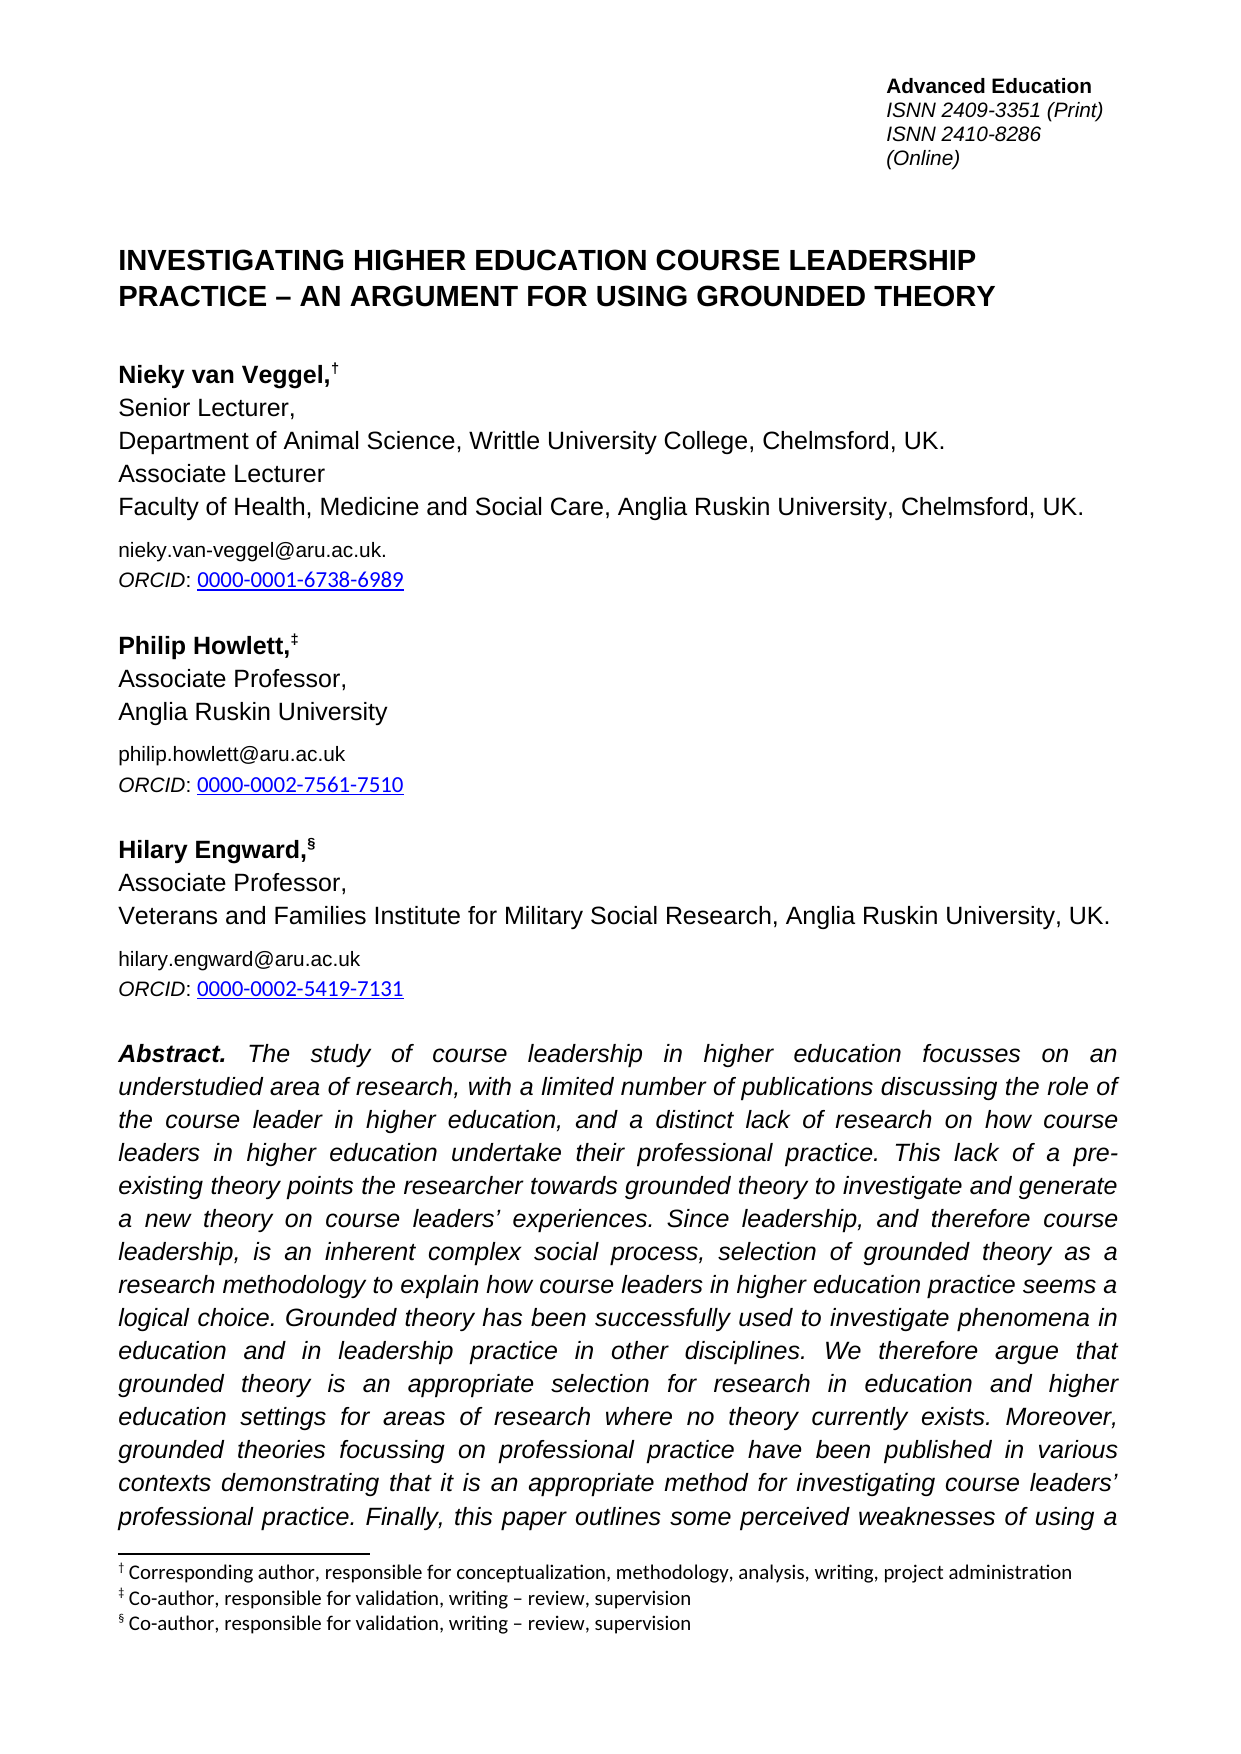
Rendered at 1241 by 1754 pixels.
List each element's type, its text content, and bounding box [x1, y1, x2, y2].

text Faculty of Health, Medicine and Social Care, Anglia Ruskin University, Chelmsford, UK. [118, 492, 1122, 521]
text ORCID: 0000-0002-7561-7510 [118, 770, 1122, 798]
text Veterans and Families Institute for Military Social Research, Anglia Ruskin University, UK. [118, 901, 1122, 930]
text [118, 1039, 1122, 1530]
text Department of Animal Science, Writtle University College, Chelmsford, UK. Associate Lecturer [118, 426, 1122, 488]
text ORCID: 0000-0002-5419-7131 [118, 974, 1122, 1002]
text Philip Howlett, [118, 631, 1122, 659]
text Nieky van Veggel, [118, 360, 1122, 389]
text Hilary Engward, [118, 835, 1122, 864]
text Senior Lecturer, [118, 393, 1122, 422]
title INVESTIGATING HIGHER EDUCATION COURSE LEADERSHIP PRACTICE – AN ARGUMENT FOR USING GROUNDED THEORY [118, 243, 1122, 313]
text ORCID: 0000-0001-6738-6989 [118, 565, 1122, 593]
text philip.howlett@aru.ac.uk [118, 742, 1122, 766]
text Associate Professor, [118, 868, 1122, 897]
text hilary.engward@aru.ac.uk [118, 946, 1122, 970]
text nieky.van-veggel@aru.ac.uk. [118, 538, 1122, 562]
text Associate Professor, [118, 664, 1122, 692]
text Anglia Ruskin University [118, 697, 1122, 725]
